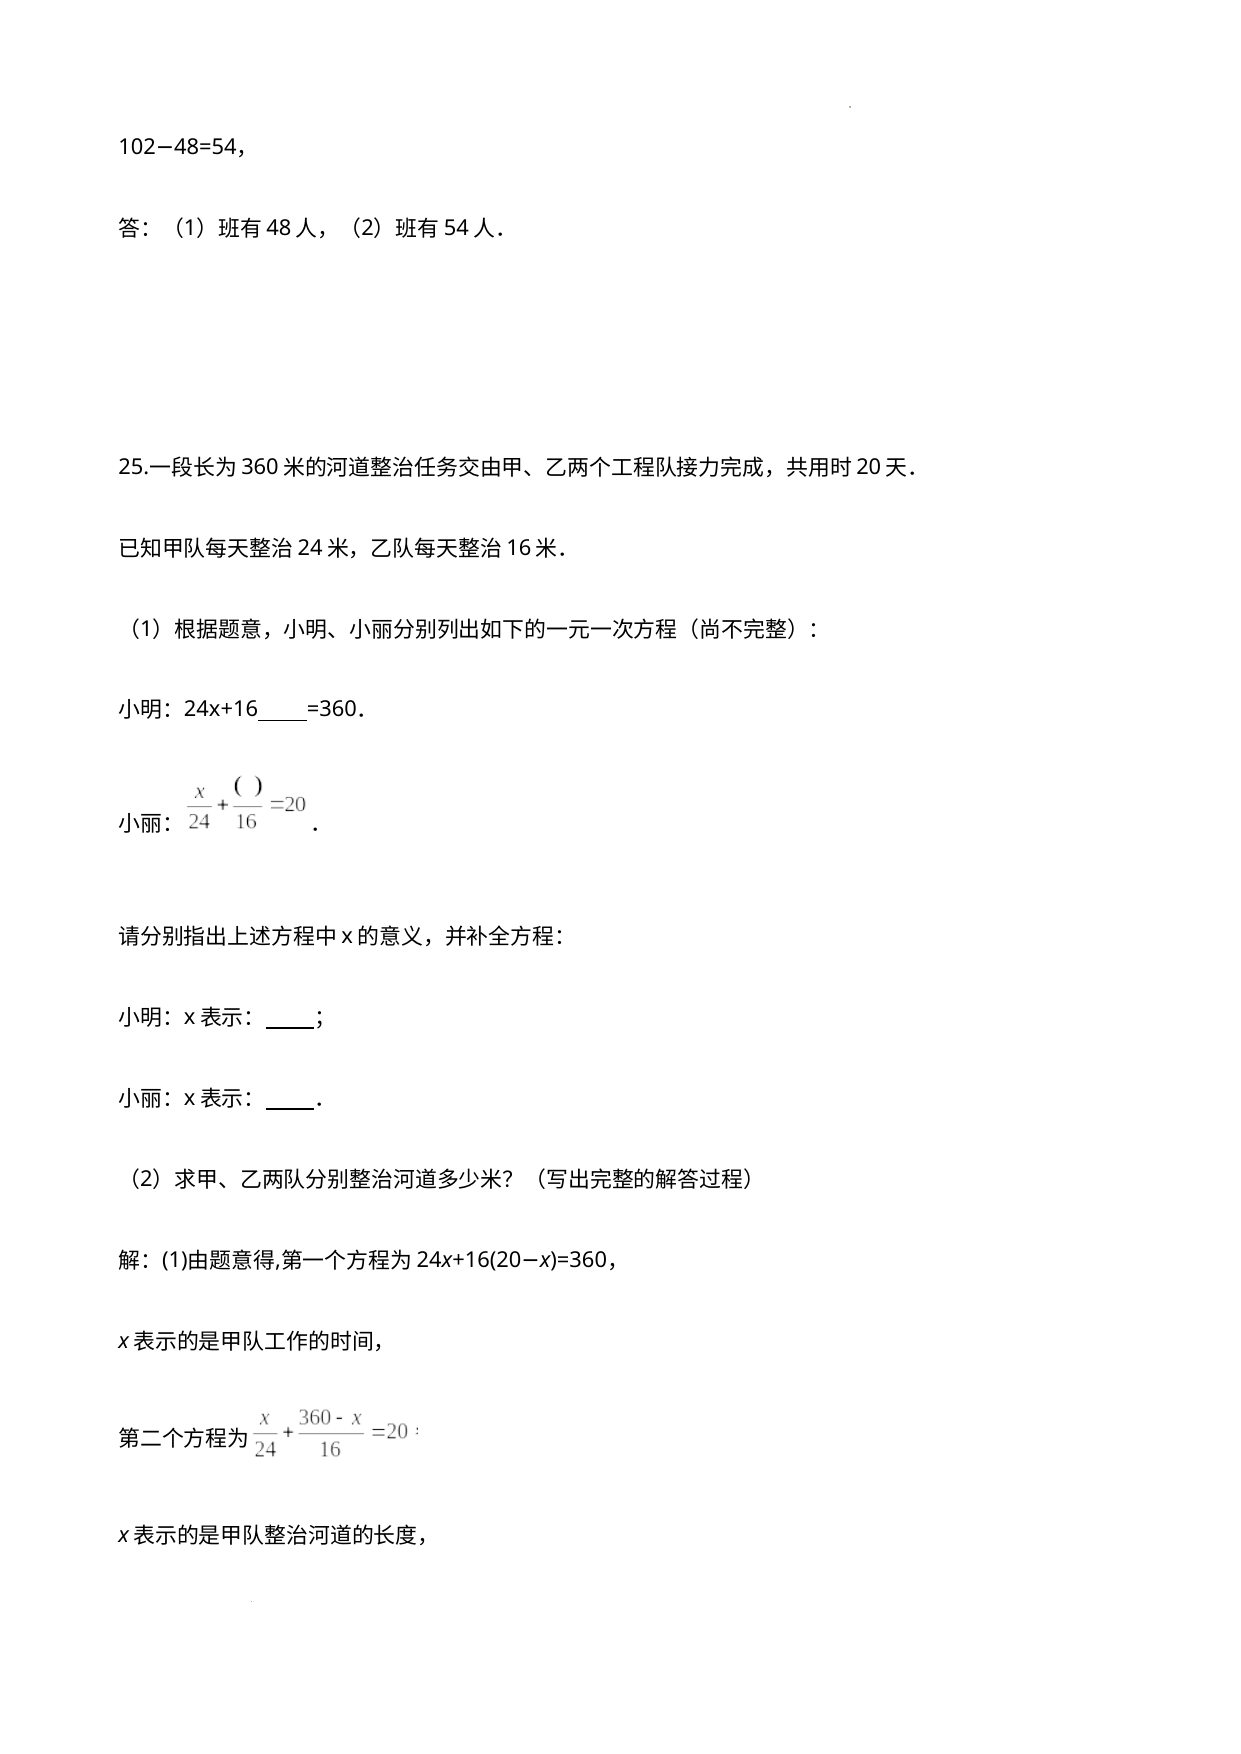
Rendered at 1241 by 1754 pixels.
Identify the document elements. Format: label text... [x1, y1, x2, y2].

text （1）根据题意，小明、小丽分别列出如下的一元一次方程（尚不完整）： [118, 611, 1122, 644]
text 第二个方程为 [118, 1404, 1122, 1469]
text 答：（1）班有48人，（2）班有54人． [118, 210, 1122, 243]
list 已知甲队每天整治24米，乙队每天整治16米． [118, 530, 1122, 563]
text 小明：x表示： ； [118, 1000, 1122, 1032]
text （2）求甲、乙两队分别整治河道多少米？（写出完整的解答过程） [118, 1162, 1122, 1194]
text x表示的是甲队工作的时间， [118, 1323, 1122, 1356]
text 解：(1)由题意得,第一个方程为24x+16(20−x)=360， [118, 1243, 1122, 1275]
text 102−48=54， [118, 129, 1122, 162]
text 小明：24x+16 =360． [118, 692, 1122, 724]
text 请分别指出上述方程中x的意义，并补全方程： [118, 919, 1122, 951]
text x表示的是甲队整治河道的长度， [118, 1518, 1122, 1550]
list 25.一段长为360米的河道整治任务交由甲、乙两个工程队接力完成，共用时20天． [118, 449, 1122, 482]
text 小丽：． [118, 773, 1122, 871]
text 小丽：x表示： ． [118, 1081, 1122, 1113]
